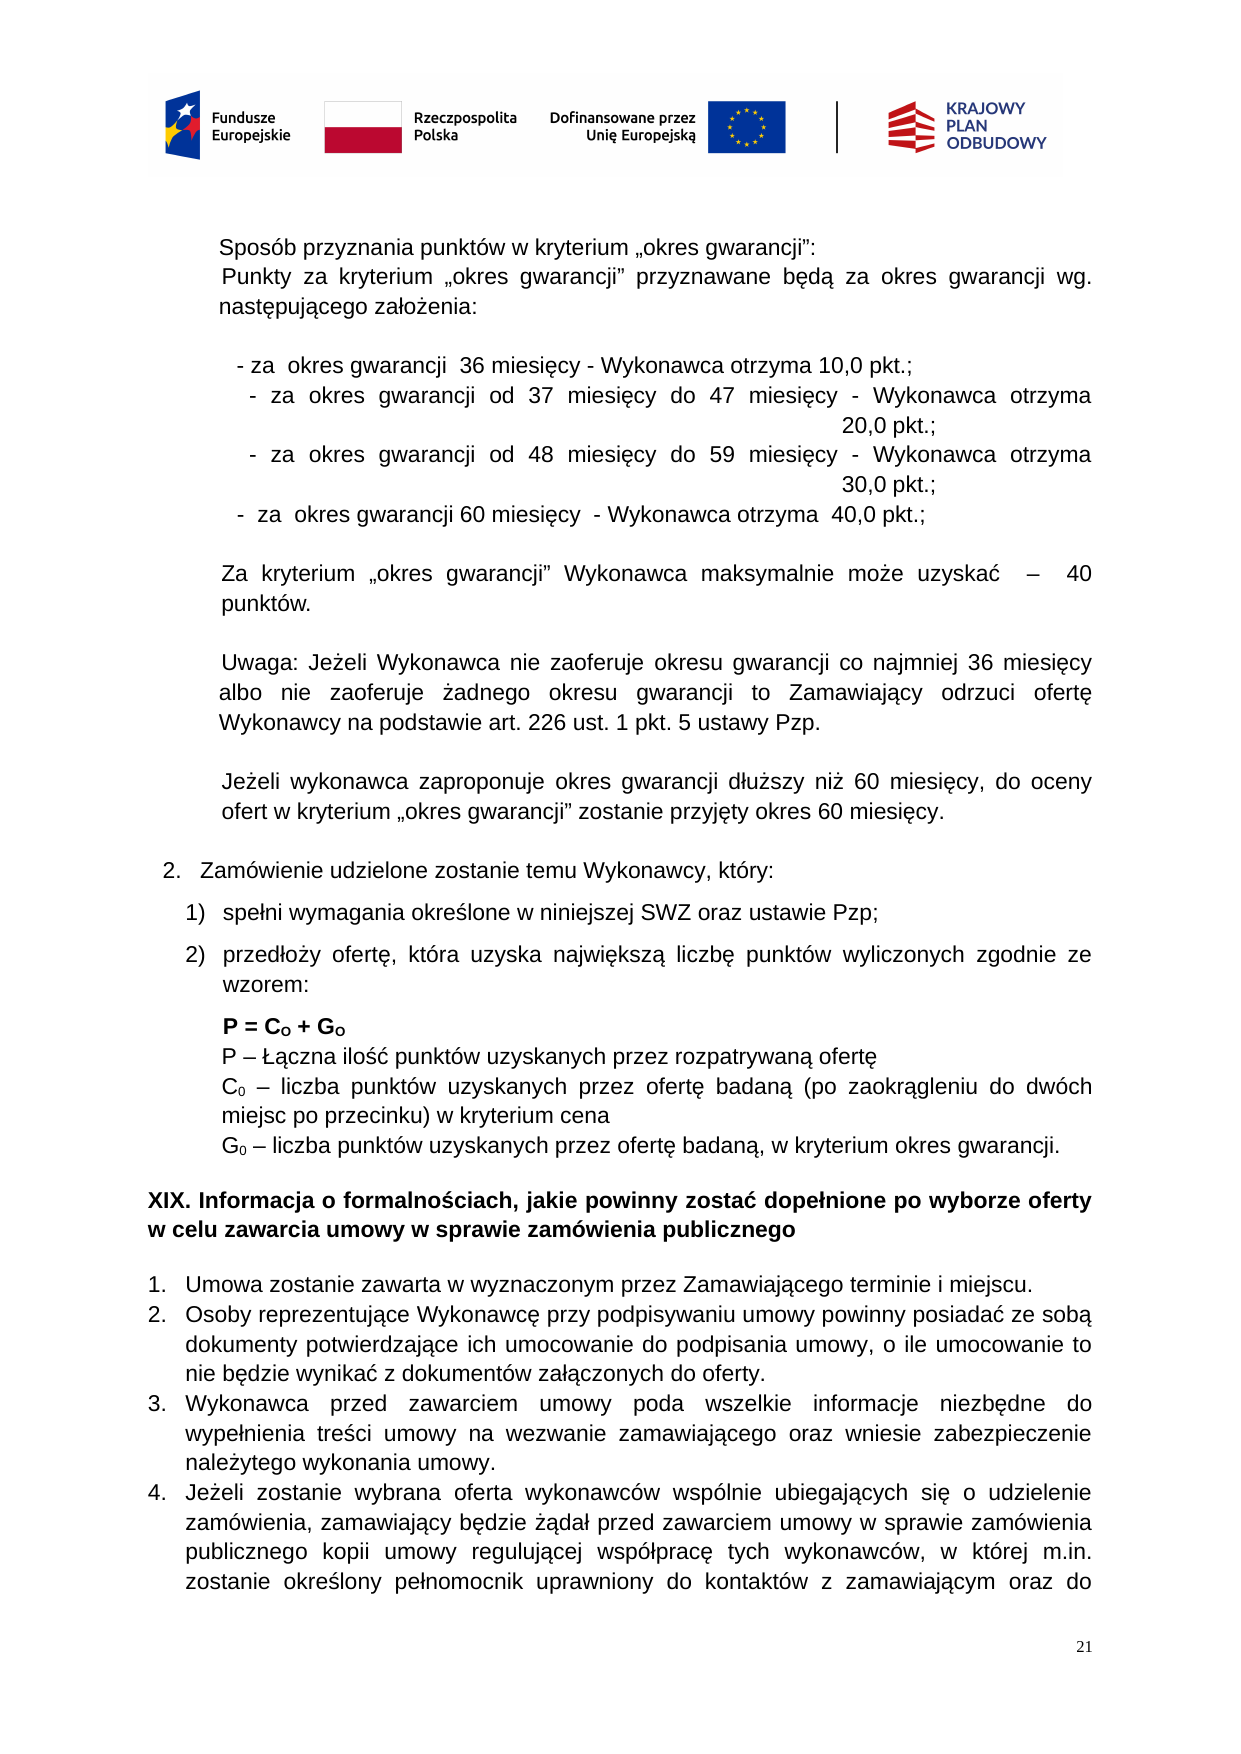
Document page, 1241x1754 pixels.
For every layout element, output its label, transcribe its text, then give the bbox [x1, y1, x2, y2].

text P = CO + GO [223, 1013, 1093, 1040]
text - za okres gwarancji 36 miesięcy - Wykonawca otrzyma 10,0 pkt.; [236, 352, 1093, 379]
subtitle XIX. Informacja o formalnościach, jakie powinny zostać dopełnione po wyborze oferty w celu zawarcia umowy w sprawie zamówienia publicznego [148, 1187, 1093, 1243]
list Osoby reprezentujące Wykonawcę przy podpisywaniu umowy powinny posiadać ze sobą dokumenty potwierdzające ich umocowanie do podpisania umowy, o ile umocowanie to nie będzie wynikać z dokumentów załączonych do oferty. [148, 1301, 1093, 1387]
list Umowa zostanie zawarta w wyznaczonym przez Zamawiającego terminie i miejscu. [148, 1271, 1093, 1297]
list Wykonawca przed zawarciem umowy poda wszelkie informacje niezbędne do wypełnienia treści umowy na wezwanie zamawiającego oraz wniesie zabezpieczenie należytego wykonania umowy. [148, 1390, 1093, 1476]
text - za okres gwarancji 60 miesięcy - Wykonawca otrzyma 40,0 pkt.; [148, 501, 1093, 527]
text Punkty za kryterium „okres gwarancji” przyznawane będą za okres gwarancji wg. następującego założenia: [219, 263, 1093, 319]
list Zamówienie udzielone zostanie temu Wykonawcy, który: [162, 857, 1093, 883]
text Za kryterium „okres gwarancji” Wykonawca maksymalnie może uzyskać – 40 punktów. [221, 560, 1093, 616]
text G0 – liczba punktów uzyskanych przez ofertę badaną, w kryterium okres gwarancji. [148, 1132, 1093, 1158]
text - za okres gwarancji od 48 miesięcy do 59 miesięcy - Wykonawca otrzyma 30,0 pkt.; [221, 441, 1093, 497]
picture [147, 73, 1063, 177]
list przedłoży ofertę, która uzyska największą liczbę punktów wyliczonych zgodnie ze wzorem: [185, 941, 1093, 997]
text P – Łączna ilość punktów uzyskanych przez rozpatrywaną ofertę [221, 1043, 1093, 1069]
text Jeżeli wykonawca zaproponuje okres gwarancji dłuższy niż 60 miesięcy, do oceny ofert w kryterium „okres gwarancji” zostanie przyjęty okres 60 miesięcy. [221, 768, 1093, 824]
text Uwaga: Jeżeli Wykonawca nie zaoferuje okresu gwarancji co najmniej 36 miesięcy albo nie zaoferuje żadnego okresu gwarancji to Zamawiający odrzuci ofertę Wykonawcy na podstawie art. 226 ust. 1 pkt. 5 ustawy Pzp. [219, 649, 1093, 735]
text - za okres gwarancji od 37 miesięcy do 47 miesięcy - Wykonawca otrzyma 20,0 pkt.; [221, 382, 1093, 438]
text C0 – liczba punktów uzyskanych przez ofertę badaną (po zaokrągleniu do dwóch miejsc po przecinku) w kryterium cena [221, 1073, 1093, 1129]
text Sposób przyznania punktów w kryterium „okres gwarancji”: [219, 234, 1093, 260]
list spełni wymagania określone w niniejszej SWZ oraz ustawie Pzp; [185, 899, 1093, 926]
